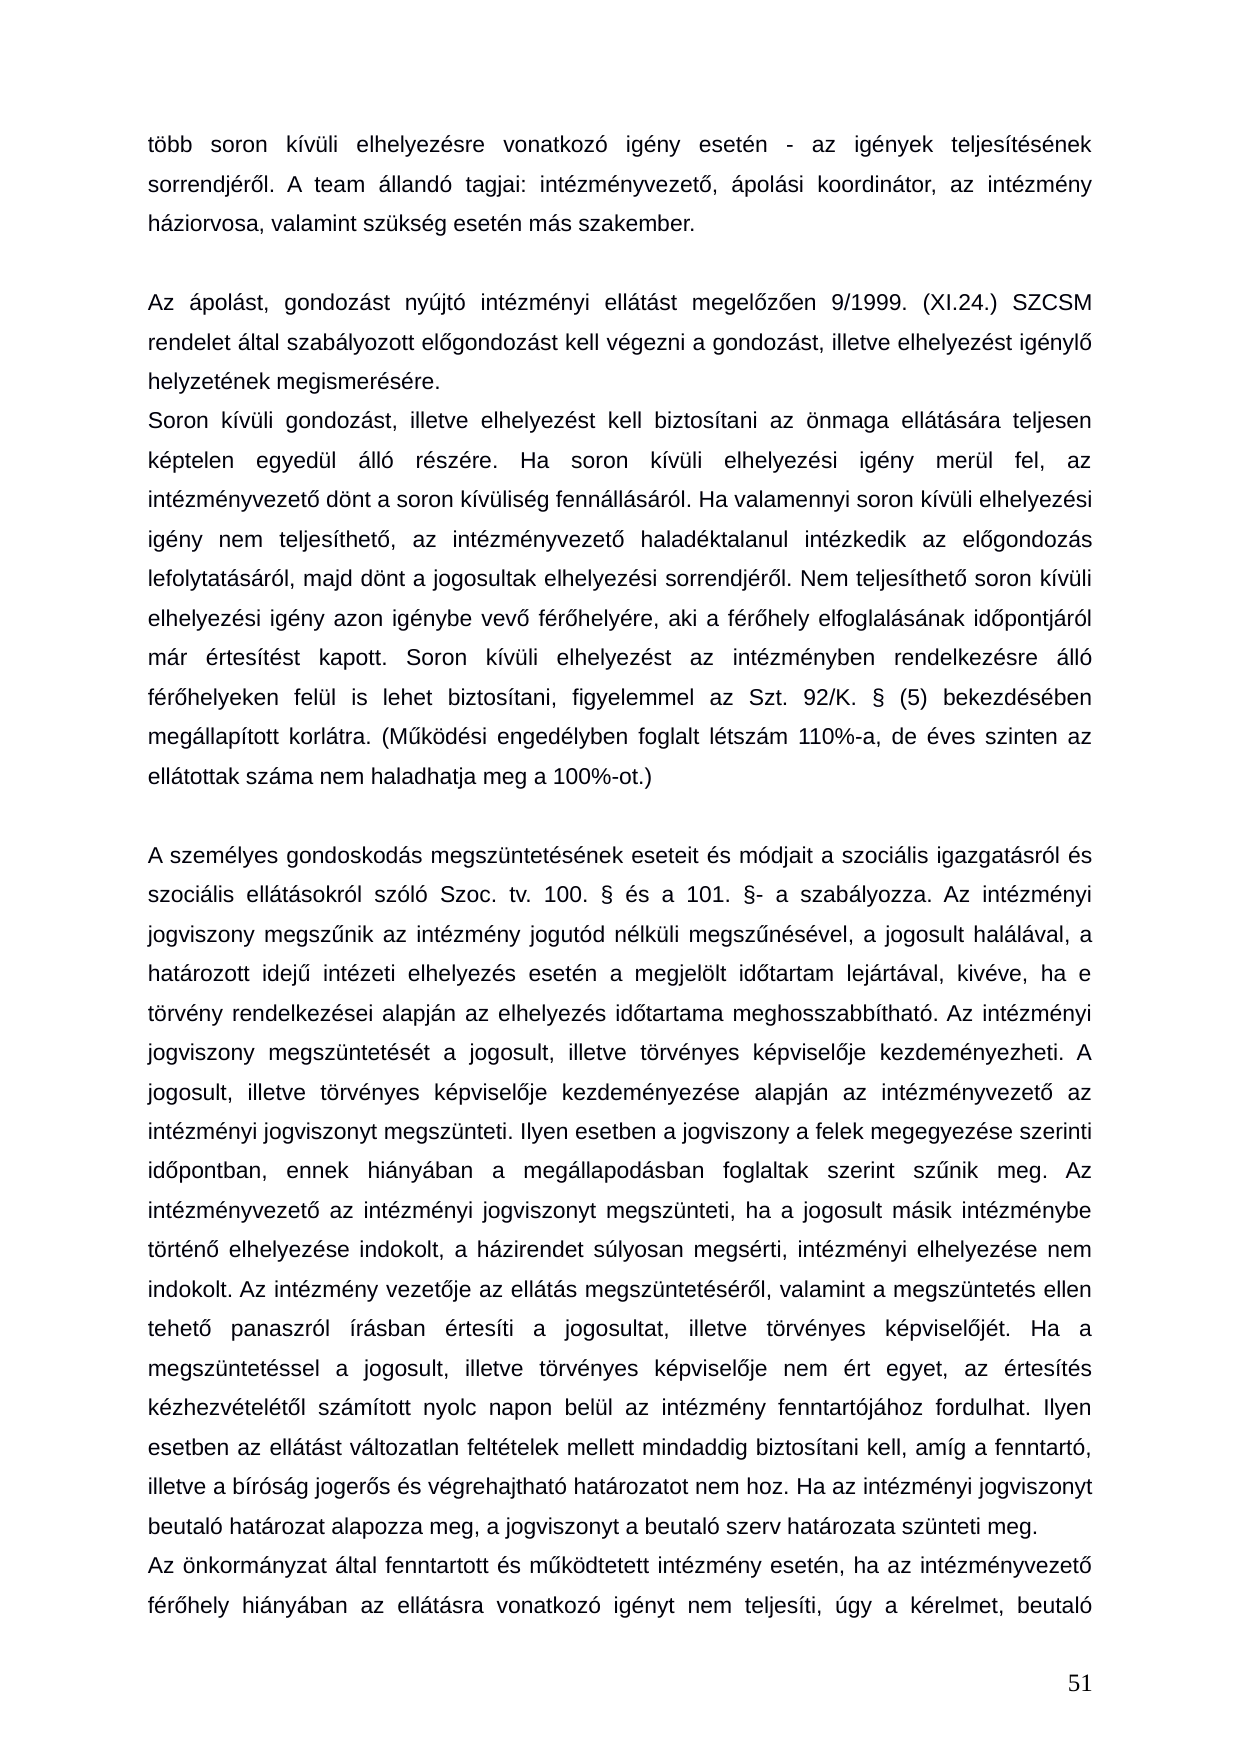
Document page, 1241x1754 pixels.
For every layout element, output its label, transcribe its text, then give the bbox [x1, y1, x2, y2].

text Soron kívüli gondozást, illetve elhelyezést kell biztosítani az önmaga ellátására teljesen képtelen egyedül álló részére. Ha soron kívüli elhelyezési igény merül fel, az intézményvezető dönt a soron kívüliség fennállásáról. Ha valamennyi soron kívüli elhelyezési igény nem teljesíthető, az intézményvezető haladéktalanul intézkedik az előgondozás lefolytatásáról, majd dönt a jogosultak elhelyezési sorrendjéről. Nem teljesíthető soron kívüli elhelyezési igény azon igénybe vevő férőhelyére, aki a férőhely elfoglalásának időpontjáról már értesítést kapott. Soron kívüli elhelyezést az intézményben rendelkezésre álló férőhelyeken felül is lehet biztosítani, figyelemmel az Szt. 92/K. § (5) bekezdésében megállapított korlátra. (Működési engedélyben foglalt létszám 110%-a, de éves szinten az ellátottak száma nem haladhatja meg a 100%-ot.) [148, 407, 1093, 789]
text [148, 1552, 1093, 1618]
text A személyes gondoskodás megszüntetésének eseteit és módjait a szociális igazgatásról és szociális ellátásokról szóló Szoc. tv. 100. § és a 101. §- a szabályozza. Az intézményi jogviszony megszűnik az intézmény jogutód nélküli megszűnésével, a jogosult halálával, a határozott idejű intézeti elhelyezés esetén a megjelölt időtartam lejártával, kivéve, ha e törvény rendelkezései alapján az elhelyezés időtartama meghosszabbítható. Az intézményi jogviszony megszüntetését a jogosult, illetve törvényes képviselője kezdeményezheti. A jogosult, illetve törvényes képviselője kezdeményezése alapján az intézményvezető az intézményi jogviszonyt megszünteti. Ilyen esetben a jogviszony a felek megegyezése szerinti időpontban, ennek hiányában a megállapodásban foglaltak szerint szűnik meg. Az intézményvezető az intézményi jogviszonyt megszünteti, ha a jogosult másik intézménybe történő elhelyezése indokolt, a házirendet súlyosan megsérti, intézményi elhelyezése nem indokolt. Az intézmény vezetője az ellátás megszüntetéséről, valamint a megszüntetés ellen tehető panaszról írásban értesíti a jogosultat, illetve törvényes képviselőjét. Ha a megszüntetéssel a jogosult, illetve törvényes képviselője nem ért egyet, az értesítés kézhezvételétől számított nyolc napon belül az intézmény fenntartójához fordulhat. Ilyen esetben az ellátást változatlan feltételek mellett mindaddig biztosítani kell, amíg a fenntartó, illetve a bíróság jogerős és végrehajtható határozatot nem hoz. Ha az intézményi jogviszonyt beutaló határozat alapozza meg, a jogviszonyt a beutaló szerv határozata szünteti meg. [148, 842, 1093, 1539]
text Az ápolást, gondozást nyújtó intézményi ellátást megelőzően 9/1999. (XI.24.) SZCSM rendelet által szabályozott előgondozást kell végezni a gondozást, illetve elhelyezést igénylő helyzetének megismerésére. [148, 289, 1093, 394]
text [148, 131, 1093, 236]
